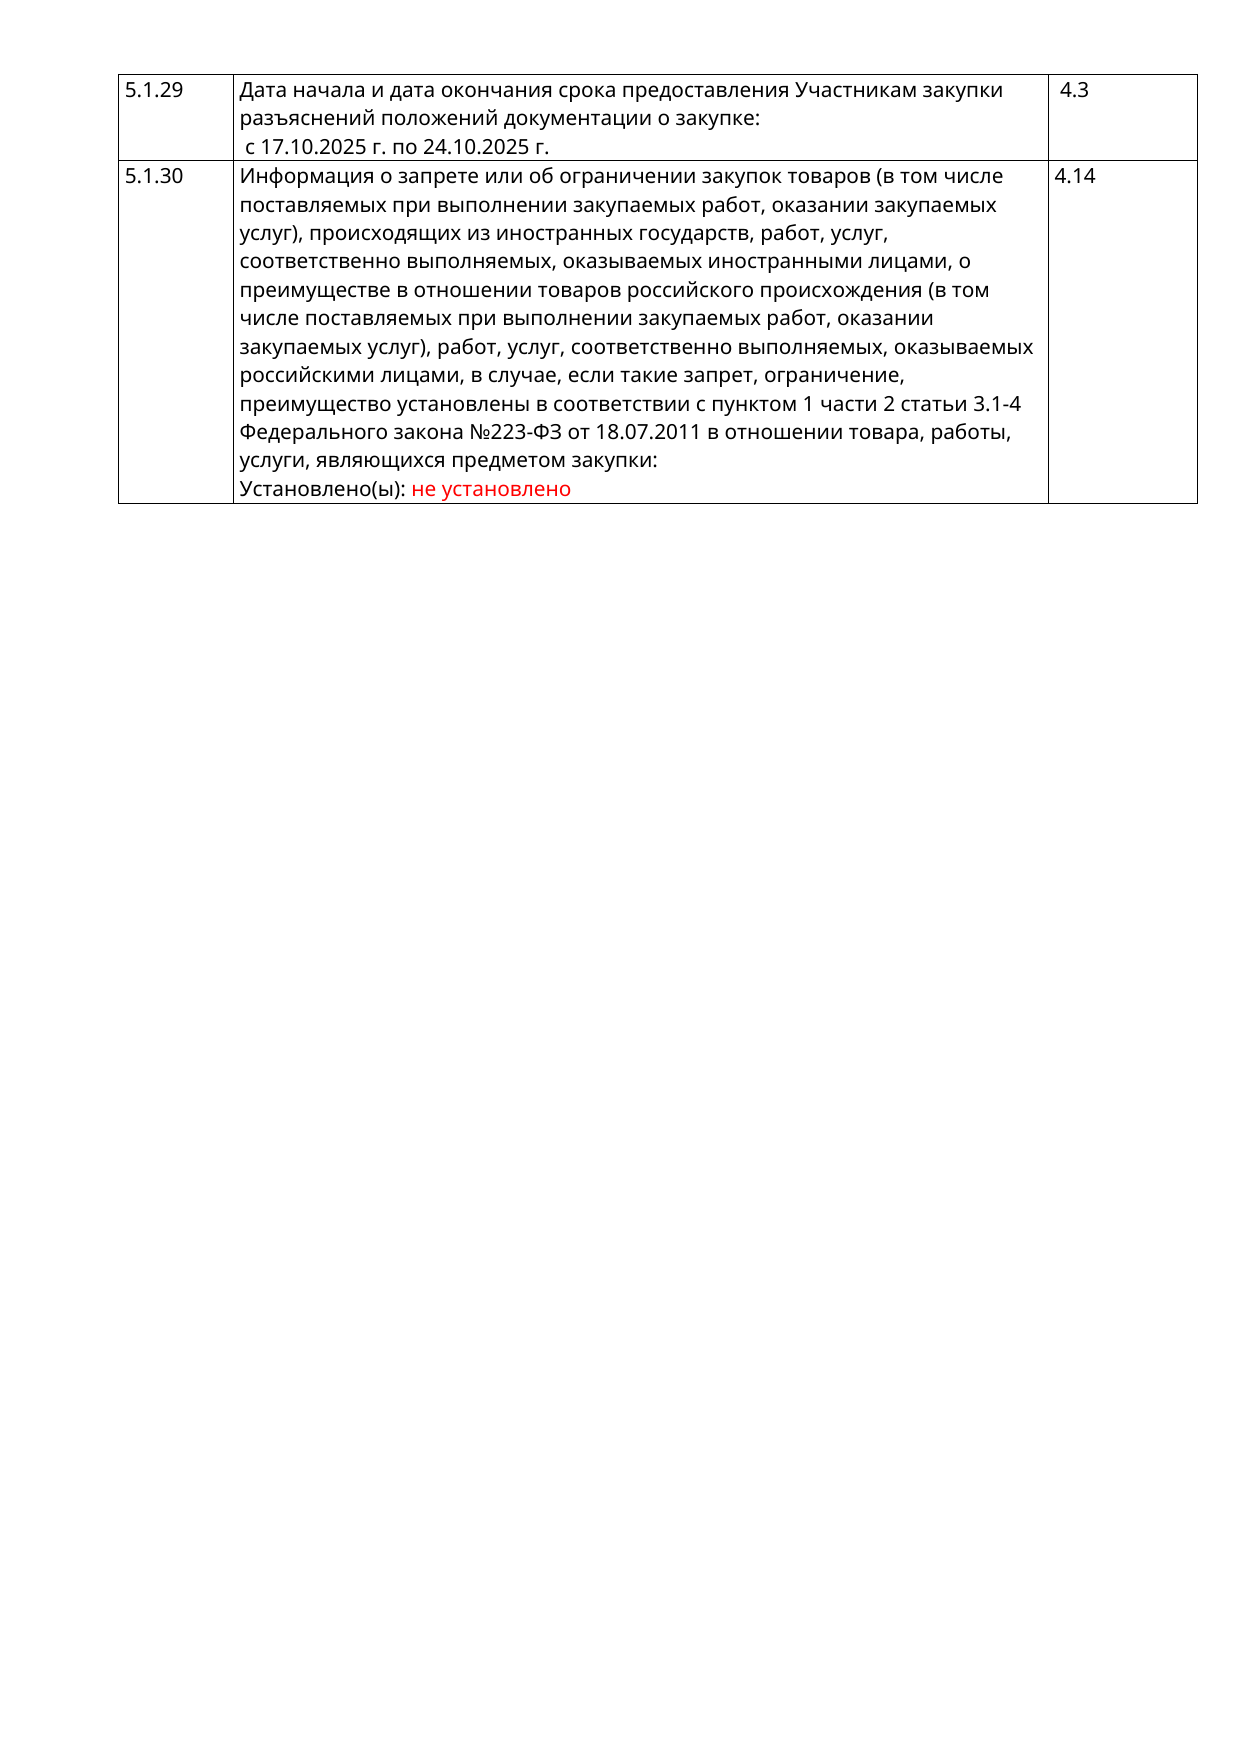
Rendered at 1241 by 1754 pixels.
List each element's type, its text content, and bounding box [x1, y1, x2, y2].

table_cell Информация о запрете или об ограничении закупок товаров (в том числе поставляемых при выполнении закупаемых работ, оказании закупаемых услуг), происходящих из иностранных государств, работ, услуг, соответственно выполняемых, оказываемых иностранными лицами, о преимуществе в отношении товаров российского происхождения (в том числе поставляемых при выполнении закупаемых работ, оказании закупаемых услуг), работ, услуг, соответственно выполняемых, оказываемых российскими лицами, в случае, если такие запрет, ограничение, преимущество установлены в соответствии с пунктом 1 части 2 статьи 3.1-4 Федерального закона №223-ФЗ от 18.07.2011 в отношении товара, работы, услуги, являющихся предметом закупки: Установлено(ы): не установлено [234, 161, 1048, 502]
table_cell 4.3 [1049, 75, 1197, 160]
table_cell [119, 75, 233, 160]
table_cell 4.14 [1049, 161, 1197, 502]
table_cell [119, 161, 233, 502]
table_cell Дата начала и дата окончания срока предоставления Участникам закупки разъяснений положений документации о закупке: с 17.10.2025 г. по 24.10.2025 г. [234, 75, 1048, 160]
